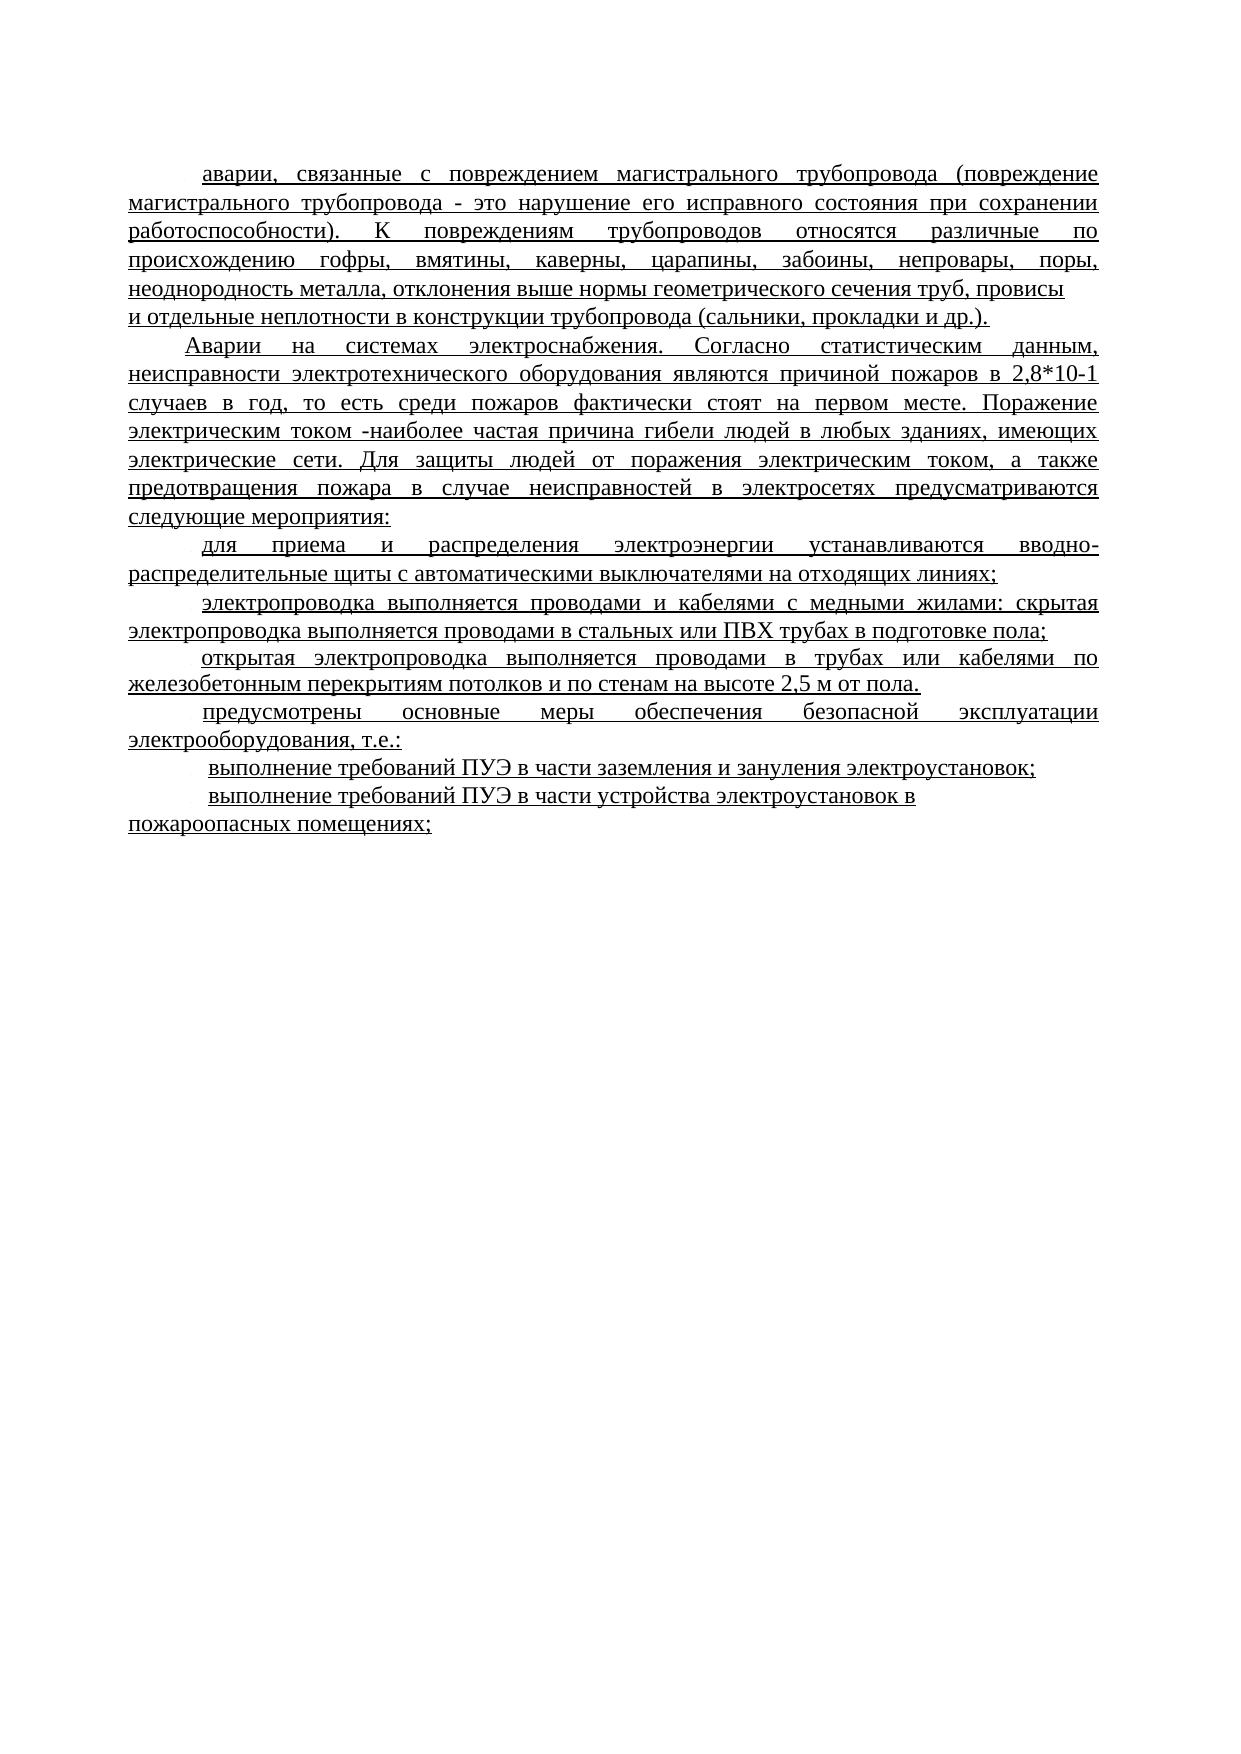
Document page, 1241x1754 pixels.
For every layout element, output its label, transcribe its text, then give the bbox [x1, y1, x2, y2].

list аварии, связанные с повреждением магистрального трубопровода (повреждение магистрального трубопровода - это нарушение его исправного состояния при сохранении работоспособности). К повреждениям трубопроводов относятся различные по происхождению гофры, вмятины, каверны, царапины, забоины, непровары, поры, неоднородность металла, отклонения выше нормы геометрического сечения труб, провисы [128, 213, 1099, 240]
list выполнение требований ПУЭ в части заземления и зануления электроустановок; [128, 753, 1101, 781]
list аварии, связанные с повреждением магистрального трубопровода (повреждение магистрального трубопровода - это нарушение его исправного состояния при сохранении работоспособности). К повреждениям трубопроводов относятся различные по происхождению гофры, вмятины, каверны, царапины, забоины, непровары, поры, неоднородность металла, отклонения выше нормы геометрического сечения труб, провисы [128, 270, 1099, 302]
list выполнение требований ПУЭ в части устройства электроустановок в [128, 781, 1101, 809]
list открытая электропроводка выполняется проводами в трубах или кабелями по железобетонным перекрытиям потолков и по стенам на высоте 2,5 м от пола. [128, 644, 1099, 697]
text и отдельные неплотности в конструкции трубопровода (сальники, прокладки и др.). [128, 302, 1101, 330]
text Аварии на системах электроснабжения. Согласно статистическим данным, неисправности электротехнического оборудования являются причиной пожаров в 2,8*10-1 случаев в год, то есть среди пожаров фактически стоят на первом месте. Поражение электрическим током -наиболее частая причина гибели людей в любых зданиях, имеющих электрические сети. Для защиты людей от поражения электрическим током, а также предотвращения пожара в случае неисправностей в электросетях предусматриваются следующие мероприятия: [128, 499, 1099, 530]
text пожароопасных помещениях; [128, 809, 1101, 837]
list аварии, связанные с повреждением магистрального трубопровода (повреждение магистрального трубопровода - это нарушение его исправного состояния при сохранении работоспособности). К повреждениям трубопроводов относятся различные по происхождению гофры, вмятины, каверны, царапины, забоины, непровары, поры, неоднородность металла, отклонения выше нормы геометрического сечения труб, провисы [128, 242, 1099, 269]
list аварии, связанные с повреждением магистрального трубопровода (повреждение магистрального трубопровода - это нарушение его исправного состояния при сохранении работоспособности). К повреждениям трубопроводов относятся различные по происхождению гофры, вмятины, каверны, царапины, забоины, непровары, поры, неоднородность металла, отклонения выше нормы геометрического сечения труб, провисы [128, 159, 1099, 212]
list предусмотрены основные меры обеспечения безопасной эксплуатации электрооборудования, т.е.: [128, 697, 1099, 753]
list электропроводка выполняется проводами и кабелями с медными жилами: скрытая электропроводка выполняется проводами в стальных или ПВХ трубах в подготовке пола; [128, 587, 1099, 644]
text Аварии на системах электроснабжения. Согласно статистическим данным, неисправности электротехнического оборудования являются причиной пожаров в 2,8*10-1 случаев в год, то есть среди пожаров фактически стоят на первом месте. Поражение электрическим током -наиболее частая причина гибели людей в любых зданиях, имеющих электрические сети. Для защиты людей от поражения электрическим током, а также предотвращения пожара в случае неисправностей в электросетях предусматриваются следующие мероприятия: [128, 330, 1099, 383]
list для приема и распределения электроэнергии устанавливаются вводнораспределительные щиты с автоматическими выключателями на отходящих линиях; [128, 530, 1099, 587]
